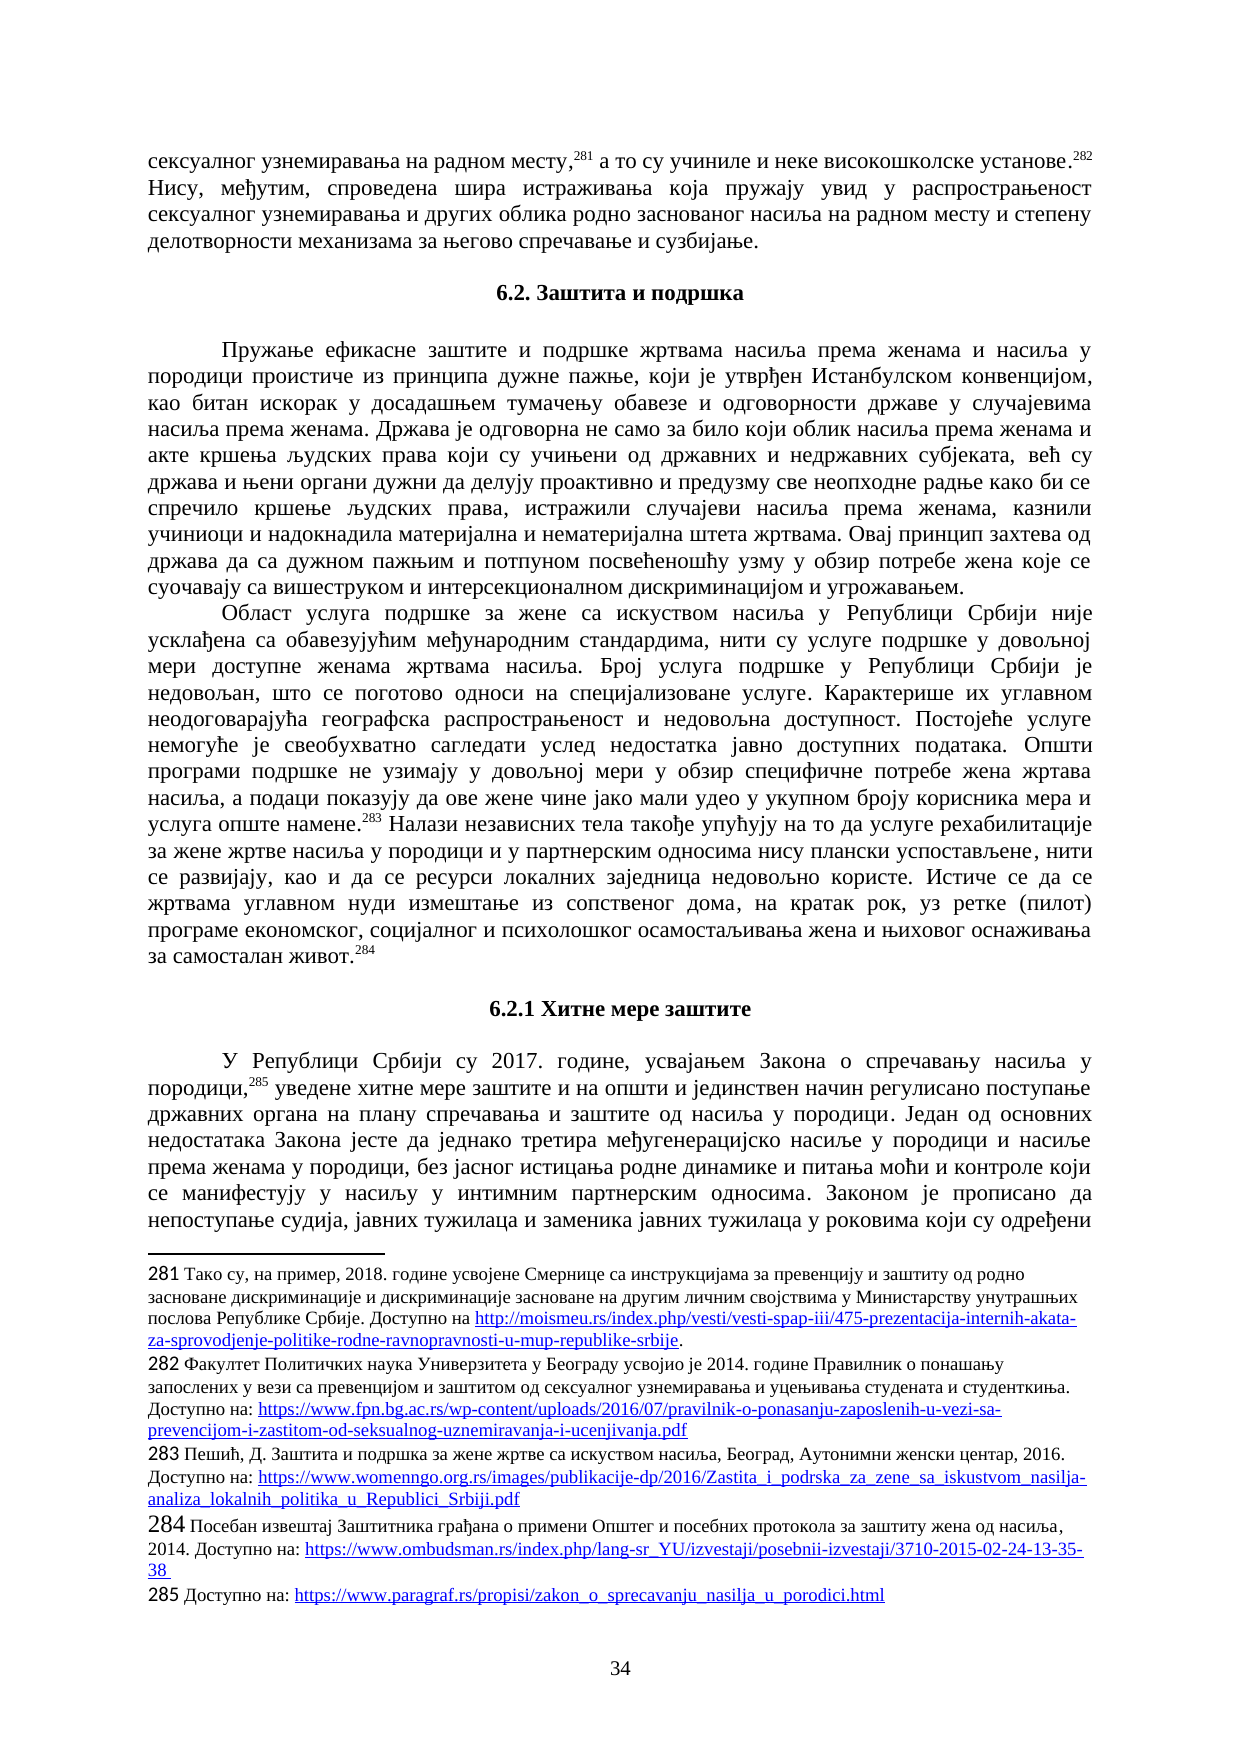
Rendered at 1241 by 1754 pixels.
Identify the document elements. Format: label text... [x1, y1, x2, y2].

text Пружање ефикасне заштите и подршке жртвама насиља према женама и насиља у породици проистиче из принципа дужне пажње, који је утврђен Истанбулском конвенцијом, као битан искорак у досадашњем тумачењу обавезе и одговорности државе у случајевима насиља према женама. Држава је одговорна не само за било који облик насиља према женама и акте кршења људских права који су учињени од државних и недржавних субјеката, већ су држава и њени органи дужни да делују проактивно и предузму све неопходне радње како би се спречило кршење људских права, истражили случајеви насиља према женама, казнили учиниоци и надокнадила материјална и нематеријална штета жртвама. Овај принцип захтева од држава да са дужном пажњим и потпуном посвећеношћу узму у обзир потребе жена које се суочавају са вишеструком и интерсекционалном дискриминацијом и угрожавањем. [148, 336, 1093, 599]
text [148, 1047, 1093, 1232]
text Област услуга подршке за жене са искуством насиља у Републици Србији није усклађена са обавезујућим међународним стандардима, нити су услуге подршке у довољној мери доступне женама жртвама насиља. Број услуга подршке у Републици Србији је недовољан, што се поготово односи на специјализоване услуге. Карактерише их углавном неодоговарајућа географска распрострањеност и недовољна доступност. Постојеће услуге немогуће је свеобухватно сагледати услед недостатка јавно доступних података. Општи програми подршке не узимају у довољној мери у обзир специфичне потребе жена жртава насиља, а подаци показују да ове жене чине јако мали удео у укупном броју корисника мера и услуга опште намене. Налази независних тела такође упућују на то да услуге рехабилитације за жене жртве насиља у породици и у партнерским односима нису плански успостављене, нити се развијају, као и да се ресурси локалних заједница недовољно користе. Истиче се да се жртвама углавном нуди измештање из сопственог дома, на кратак рок, уз ретке (пилот) програме економског, социјалног и психолошког осамостаљивања жена и њиховог оснаживања за самосталан живот. [148, 599, 1093, 968]
text 6.2.1 Хитне мере заштите [148, 995, 1093, 1021]
text Када је реч о превенцији родно заснованог насиља на радном месту, укључујући и сексуално изнемиравање, послодавци примењују Правилник о правилима понашања послодаваца и запослених у вези са превенцијом и заштитом од злостављања на раду. Поједини послодавци су својим интерним актима регулисали мере за спречавање и заштиту од сексуалног узнемиравања на радном месту, а то су учиниле и неке високошколске установе. Нису, међутим, спроведена шира истраживања која пружају увид у распрострањеност сексуалног узнемиравања и других облика родно заснованог насиља на радном месту и степену делотворности механизама за његово спречавање и сузбијање. [148, 148, 1093, 253]
text 6.2. Заштита и подршка [148, 279, 1093, 306]
